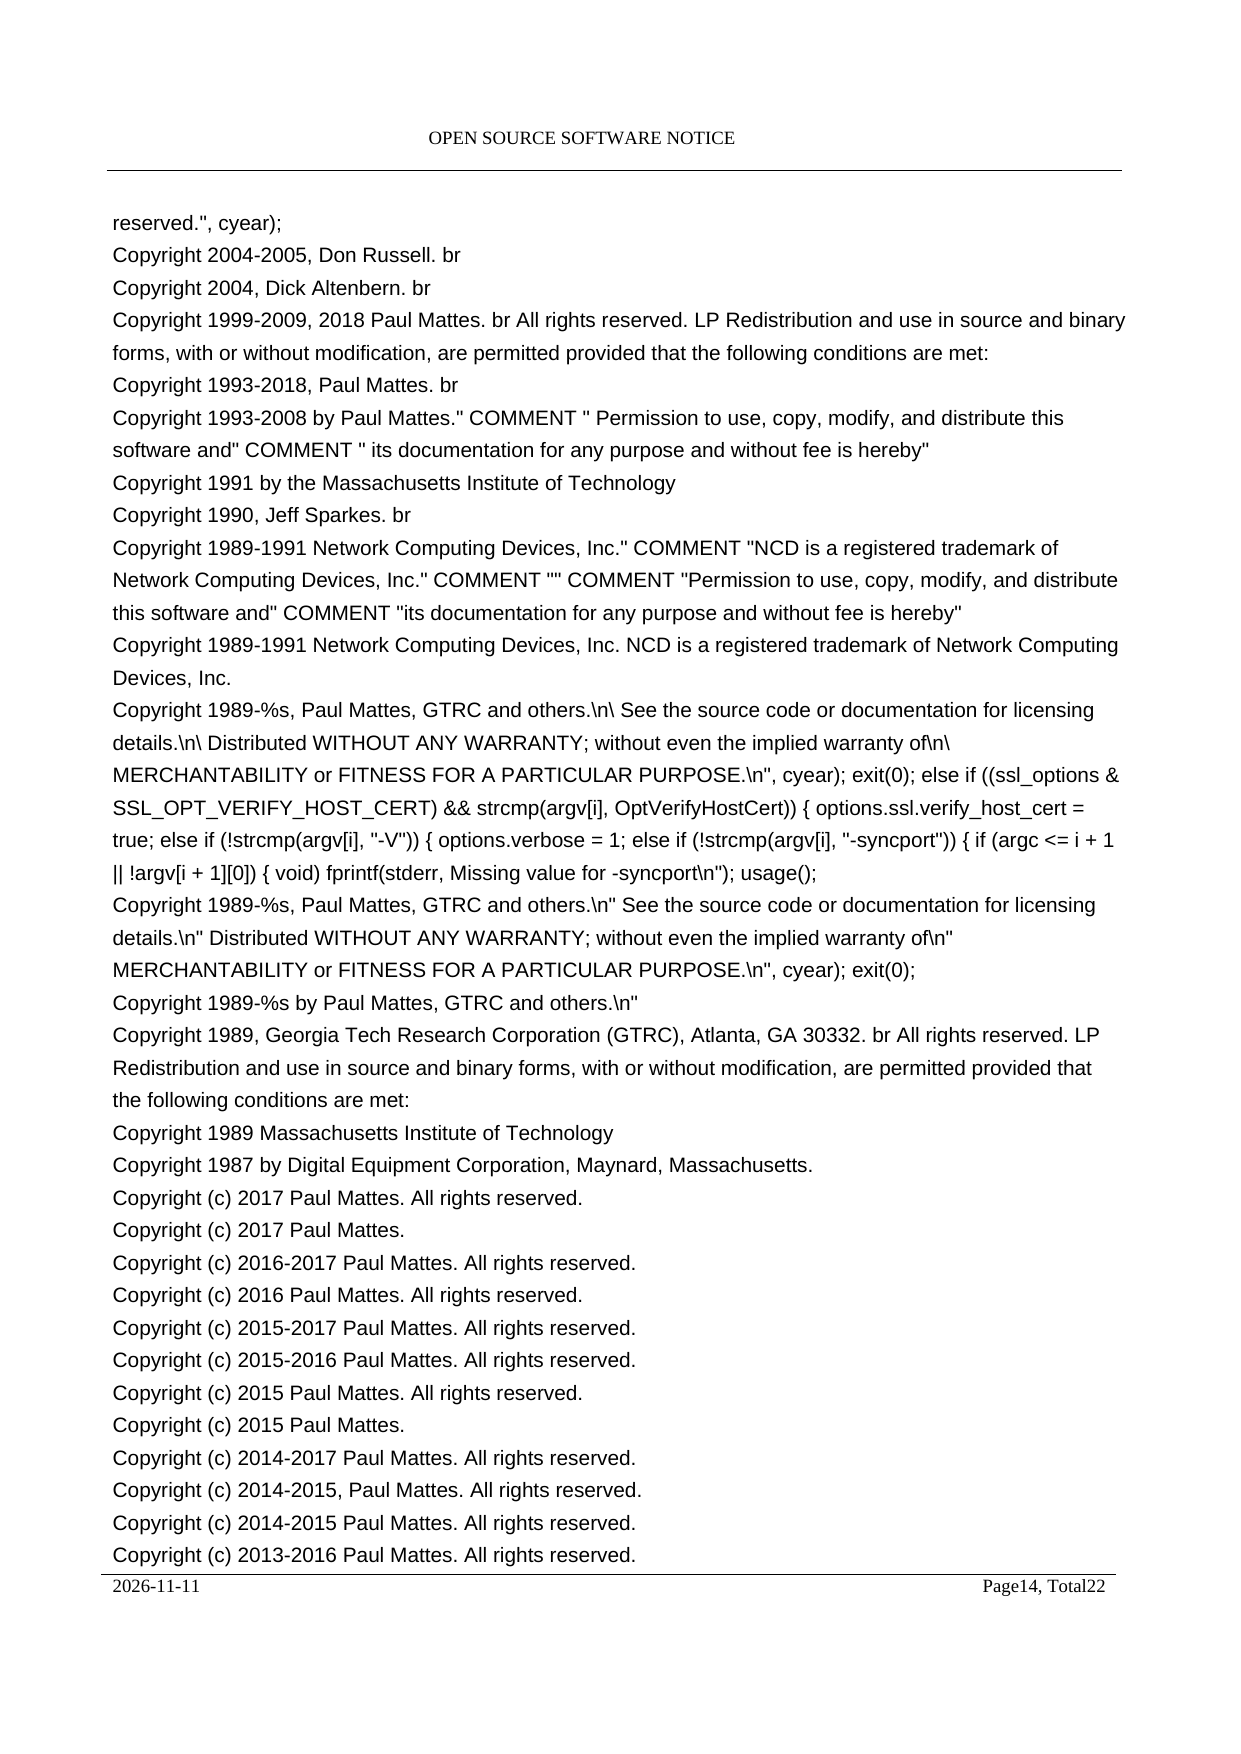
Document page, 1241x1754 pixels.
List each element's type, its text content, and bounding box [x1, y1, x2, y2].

text Copyright (c) 2013-2016 Paul Mattes. All rights reserved. [112, 1539, 1128, 1571]
text Copyright 1989-1991 Network Computing Devices, Inc. NCD is a registered trademark of Network Computing Devices, Inc. [112, 629, 1128, 694]
text Copyright 1991 by the Massachusetts Institute of Technology [112, 466, 1128, 499]
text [112, 206, 1128, 239]
text Copyright (c) 2015 Paul Mattes. All rights reserved. [112, 1376, 1128, 1409]
text Copyright (c) 2014-2015, Paul Mattes. All rights reserved. [112, 1474, 1128, 1506]
text Copyright 2004, Dick Altenbern. br [112, 271, 1128, 304]
text Copyright 1989-%s by Paul Mattes, GTRC and others.\n" [112, 986, 1128, 1019]
text Copyright 1989 Massachusetts Institute of Technology [112, 1116, 1128, 1149]
text Copyright 1990, Jeff Sparkes. br [112, 499, 1128, 531]
text Copyright 1987 by Digital Equipment Corporation, Maynard, Massachusetts. [112, 1149, 1128, 1181]
text Copyright 1999-2009, 2018 Paul Mattes. br All rights reserved. LP Redistribution and use in source and binary forms, with or without modification, are permitted provided that the following conditions are met: [112, 304, 1128, 369]
text Copyright 1993-2008 by Paul Mattes." COMMENT " Permission to use, copy, modify, and distribute this software and" COMMENT " its documentation for any purpose and without fee is hereby" [112, 401, 1128, 466]
text Copyright (c) 2015 Paul Mattes. [112, 1409, 1128, 1441]
text Copyright 1989-%s, Paul Mattes, GTRC and others.\n\ See the source code or documentation for licensing details.\n\ Distributed WITHOUT ANY WARRANTY; without even the implied warranty of\n\ MERCHANTABILITY or FITNESS FOR A PARTICULAR PURPOSE.\n", cyear); exit(0); else if ((ssl_options & SSL_OPT_VERIFY_HOST_CERT) && strcmp(argv[i], OptVerifyHostCert)) { options.ssl.verify_host_cert = true; else if (!strcmp(argv[i], "-V")) { options.verbose = 1; else if (!strcmp(argv[i], "-syncport")) { if (argc <= i + 1 || !argv[i + 1][0]) { void) fprintf(stderr, Missing value for -syncport\n"); usage(); [112, 694, 1128, 889]
text Copyright (c) 2015-2016 Paul Mattes. All rights reserved. [112, 1344, 1128, 1376]
text Copyright (c) 2014-2015 Paul Mattes. All rights reserved. [112, 1506, 1128, 1539]
text Copyright (c) 2014-2017 Paul Mattes. All rights reserved. [112, 1441, 1128, 1474]
text Copyright 2004-2005, Don Russell. br [112, 239, 1128, 271]
text Copyright 1993-2018, Paul Mattes. br [112, 369, 1128, 401]
text Copyright (c) 2017 Paul Mattes. All rights reserved. [112, 1181, 1128, 1214]
text Copyright (c) 2016 Paul Mattes. All rights reserved. [112, 1279, 1128, 1311]
text Copyright 1989, Georgia Tech Research Corporation (GTRC), Atlanta, GA 30332. br All rights reserved. LP Redistribution and use in source and binary forms, with or without modification, are permitted provided that the following conditions are met: [112, 1019, 1128, 1116]
text Copyright (c) 2016-2017 Paul Mattes. All rights reserved. [112, 1246, 1128, 1279]
text Copyright 1989-1991 Network Computing Devices, Inc." COMMENT "NCD is a registered trademark of Network Computing Devices, Inc." COMMENT "" COMMENT "Permission to use, copy, modify, and distribute this software and" COMMENT "its documentation for any purpose and without fee is hereby" [112, 531, 1128, 629]
text Copyright (c) 2017 Paul Mattes. [112, 1214, 1128, 1246]
text Copyright (c) 2015-2017 Paul Mattes. All rights reserved. [112, 1311, 1128, 1344]
text Copyright 1989-%s, Paul Mattes, GTRC and others.\n" See the source code or documentation for licensing details.\n" Distributed WITHOUT ANY WARRANTY; without even the implied warranty of\n" MERCHANTABILITY or FITNESS FOR A PARTICULAR PURPOSE.\n", cyear); exit(0); [112, 889, 1128, 986]
